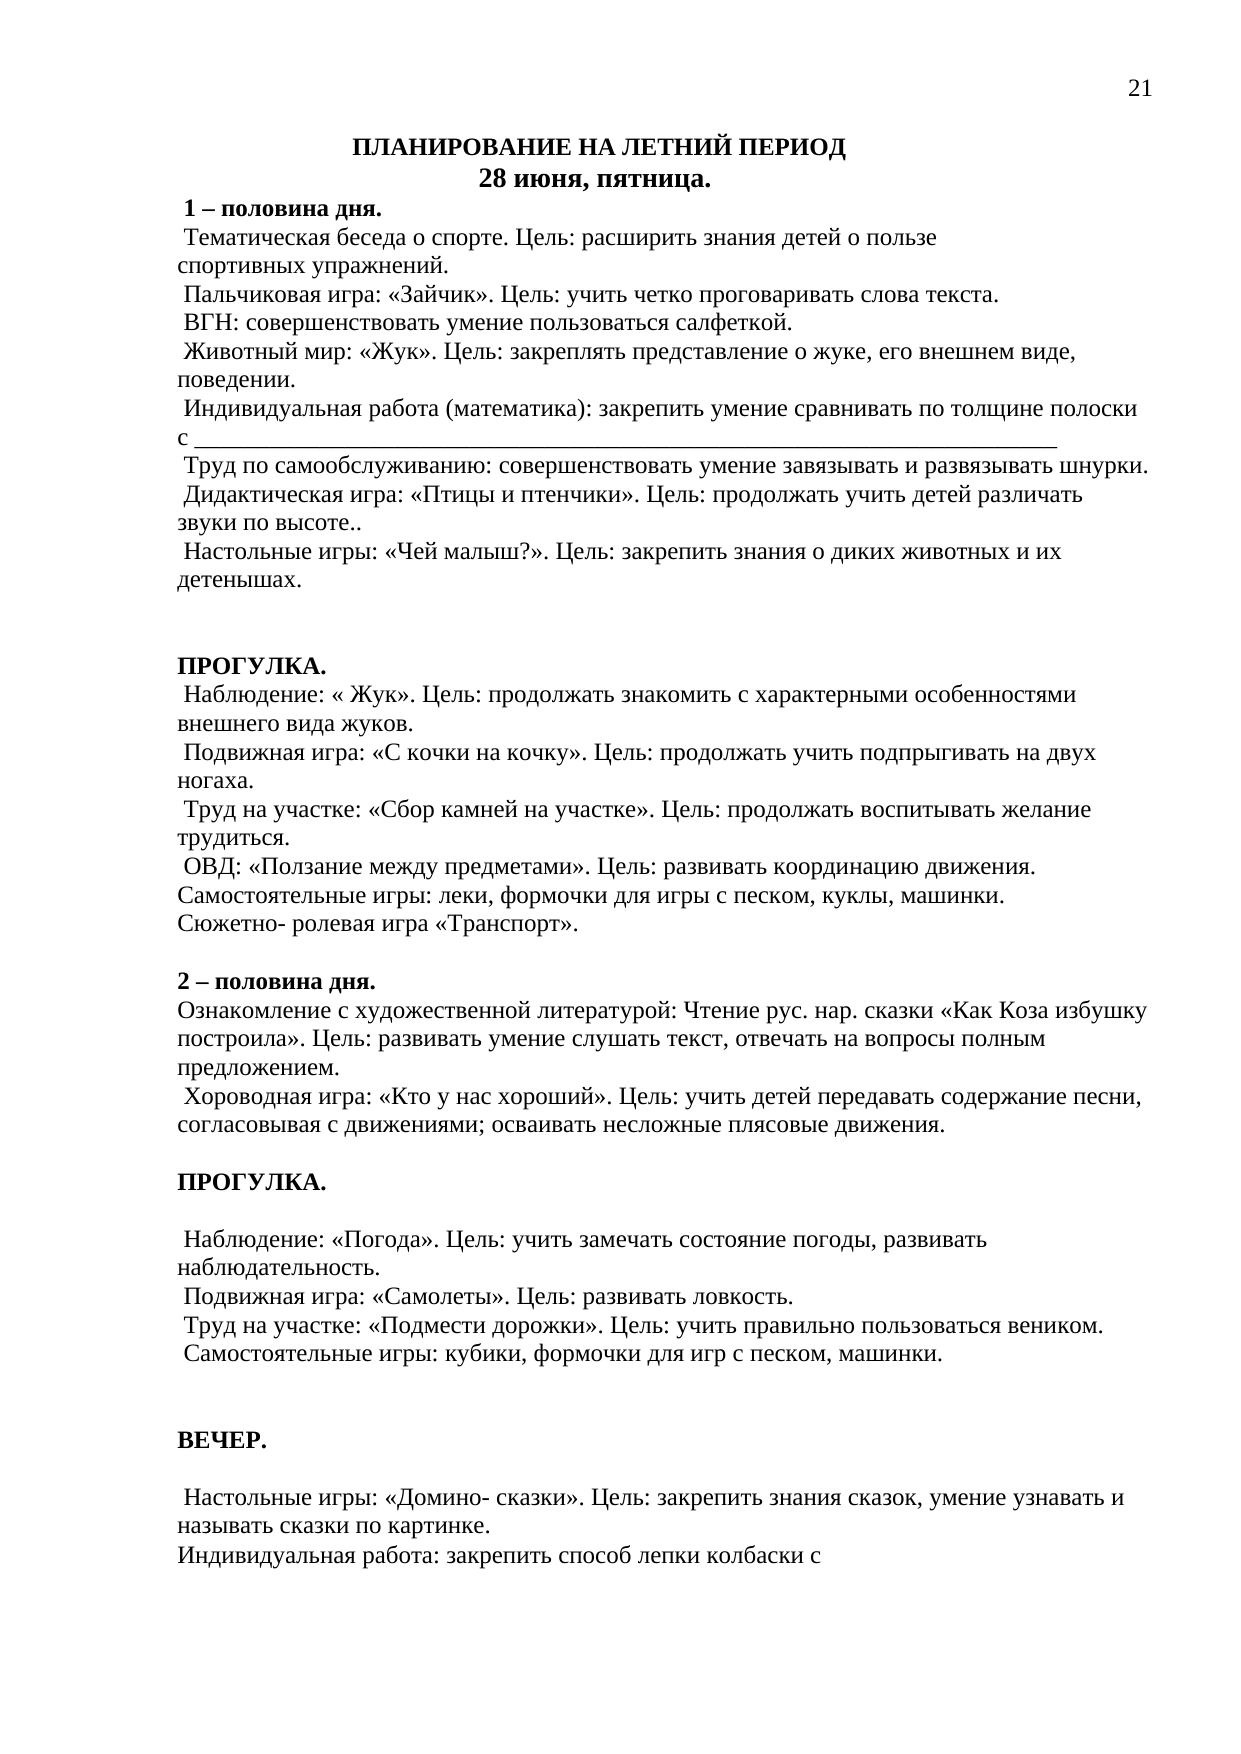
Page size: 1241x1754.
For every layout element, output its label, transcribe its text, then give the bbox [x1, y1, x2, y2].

text ПЛАНИРОВАНИЕ НА ЛЕТНИЙ ПЕРИОД [177, 131, 1153, 161]
text ПРОГУЛКА. [177, 651, 1153, 680]
text Тематическая беседа о спорте. Цель: расширить знания детей о пользе спортивных упражнений. [177, 223, 1071, 278]
text Настольные игры: «Чей малыш?». Цель: закрепить знания о диких животных и их детенышах. [177, 537, 1063, 593]
text Дидактическая игра: «Птицы и птенчики». Цель: продолжать учить детей различать звуки по высоте.. [177, 480, 1148, 536]
text 2 – половина дня. [177, 966, 1153, 995]
text Хороводная игра: «Кто у нас хороший». Цель: учить детей передавать содержание песни, согласовывая с движениями; осваивать несложные плясовые движения. [177, 1082, 1142, 1138]
text ПРОГУЛКА. [177, 1167, 1153, 1196]
text Подвижная игра: «Самолеты». Цель: развивать ловкость. [183, 1281, 1153, 1310]
text Настольные игры: «Домино- сказки». Цель: закрепить знания сказок, умение узнавать и называть сказки по картинке. [177, 1483, 1126, 1539]
text Подвижная игра: «С кочки на кочку». Цель: продолжать учить подпрыгивать на двух ногаха. [177, 738, 1103, 794]
text ОВД: «Ползание между предметами». Цель: развивать координацию движения. Самостоятельные игры: леки, формочки для игры с песком, куклы, машинки. Сюжетно- ролевая игра «Транспорт». [177, 852, 1038, 937]
text Наблюдение: «Погода». Цель: учить замечать состояние погоды, развивать наблюдательность. [177, 1225, 988, 1281]
text Индивидуальная работа: закрепить способ лепки колбаски с [177, 1540, 1153, 1569]
text Труд на участке: «Подмести дорожки». Цель: учить правильно пользоваться веником. Самостоятельные игры: кубики, формочки для игр с песком, машинки. [183, 1311, 1105, 1367]
text Пальчиковая игра: «Зайчик». Цель: учить четко проговаривать слова текста. ВГН: совершенствовать умение пользоваться салфеткой. [183, 280, 1001, 336]
text ВЕЧЕР. [177, 1425, 1153, 1454]
text 21 [177, 73, 1153, 101]
text Индивидуальная работа (математика): закрепить умение сравнивать по толщине полоски с _____________________________________________________________________ [177, 394, 1151, 451]
text Наблюдение: « Жук». Цель: продолжать знакомить с характерными особенностями внешнего вида жуков. [177, 681, 1078, 736]
text 28 июня, пятница. [415, 161, 915, 194]
text 1 – половина дня. [183, 194, 1153, 222]
text Труд по самообслуживанию: совершенствовать умение завязывать и развязывать шнурки. [177, 451, 1151, 479]
text Труд на участке: «Сбор камней на участке». Цель: продолжать воспитывать желание трудиться. [177, 795, 1092, 851]
text Животный мир: «Жук». Цель: закреплять представление о жуке, его внешнем виде, поведении. [177, 337, 1078, 393]
text Ознакомление с художественной литературой: Чтение рус. нар. сказки «Как Коза избушку построила». Цель: развивать умение слушать текст, отвечать на вопросы полным предложением. [177, 996, 1148, 1080]
